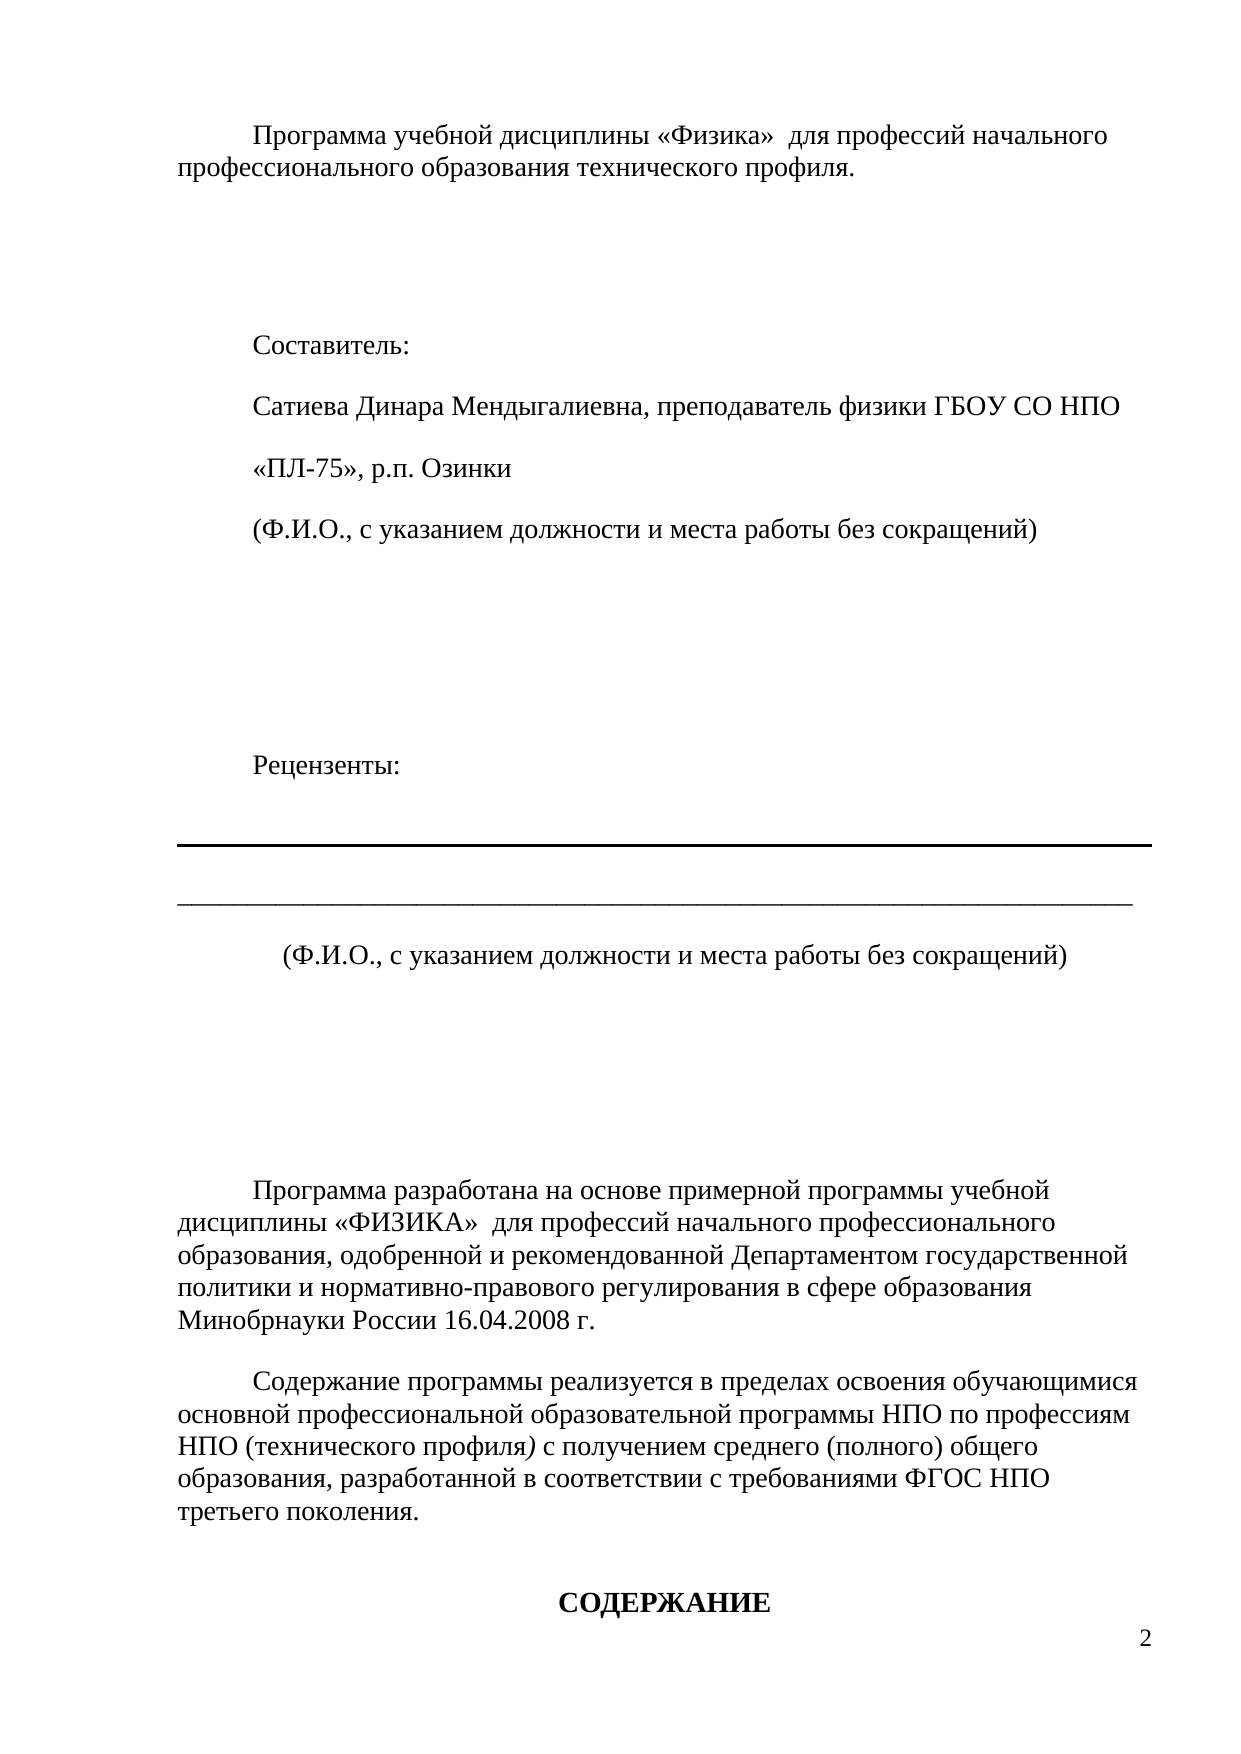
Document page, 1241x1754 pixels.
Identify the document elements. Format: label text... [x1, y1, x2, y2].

text Рецензенты: [177, 748, 1152, 780]
text Сатиева Динара Мендыгалиевна, преподаватель физики ГБОУ СО НПО [177, 389, 1152, 422]
text ____________________________________________________________________ [177, 876, 1152, 909]
text Программа разработана на основе примерной программы учебной дисциплины «ФИЗИКА» для профессий начального профессионального образования, одобренной и рекомендованной Департаментом государственной политики и нормативно-правового регулирования в сфере образования Минобрнауки России 16.04.2008 г. [177, 1173, 1152, 1335]
subtitle СОДЕРЖАНИЕ [177, 1586, 1152, 1619]
text (Ф.И.О., с указанием должности и места работы без сокращений) [177, 938, 1152, 970]
text (Ф.И.О., с указанием должности и места работы без сокращений) [177, 513, 1152, 545]
text Составитель: [177, 328, 1152, 360]
text Программа учебной дисциплины «Физика» для профессий начального профессионального образования технического профиля. [177, 118, 1152, 183]
text «ПЛ-75», р.п. Озинки [177, 451, 1152, 483]
text Содержание программы реализуется в пределах освоения обучающимися основной профессиональной образовательной программы НПО по профессиям НПО (технического профиля) с получением среднего (полного) общего образования, разработанной в соответствии с требованиями ФГОС НПО третьего поколения. [177, 1364, 1152, 1526]
